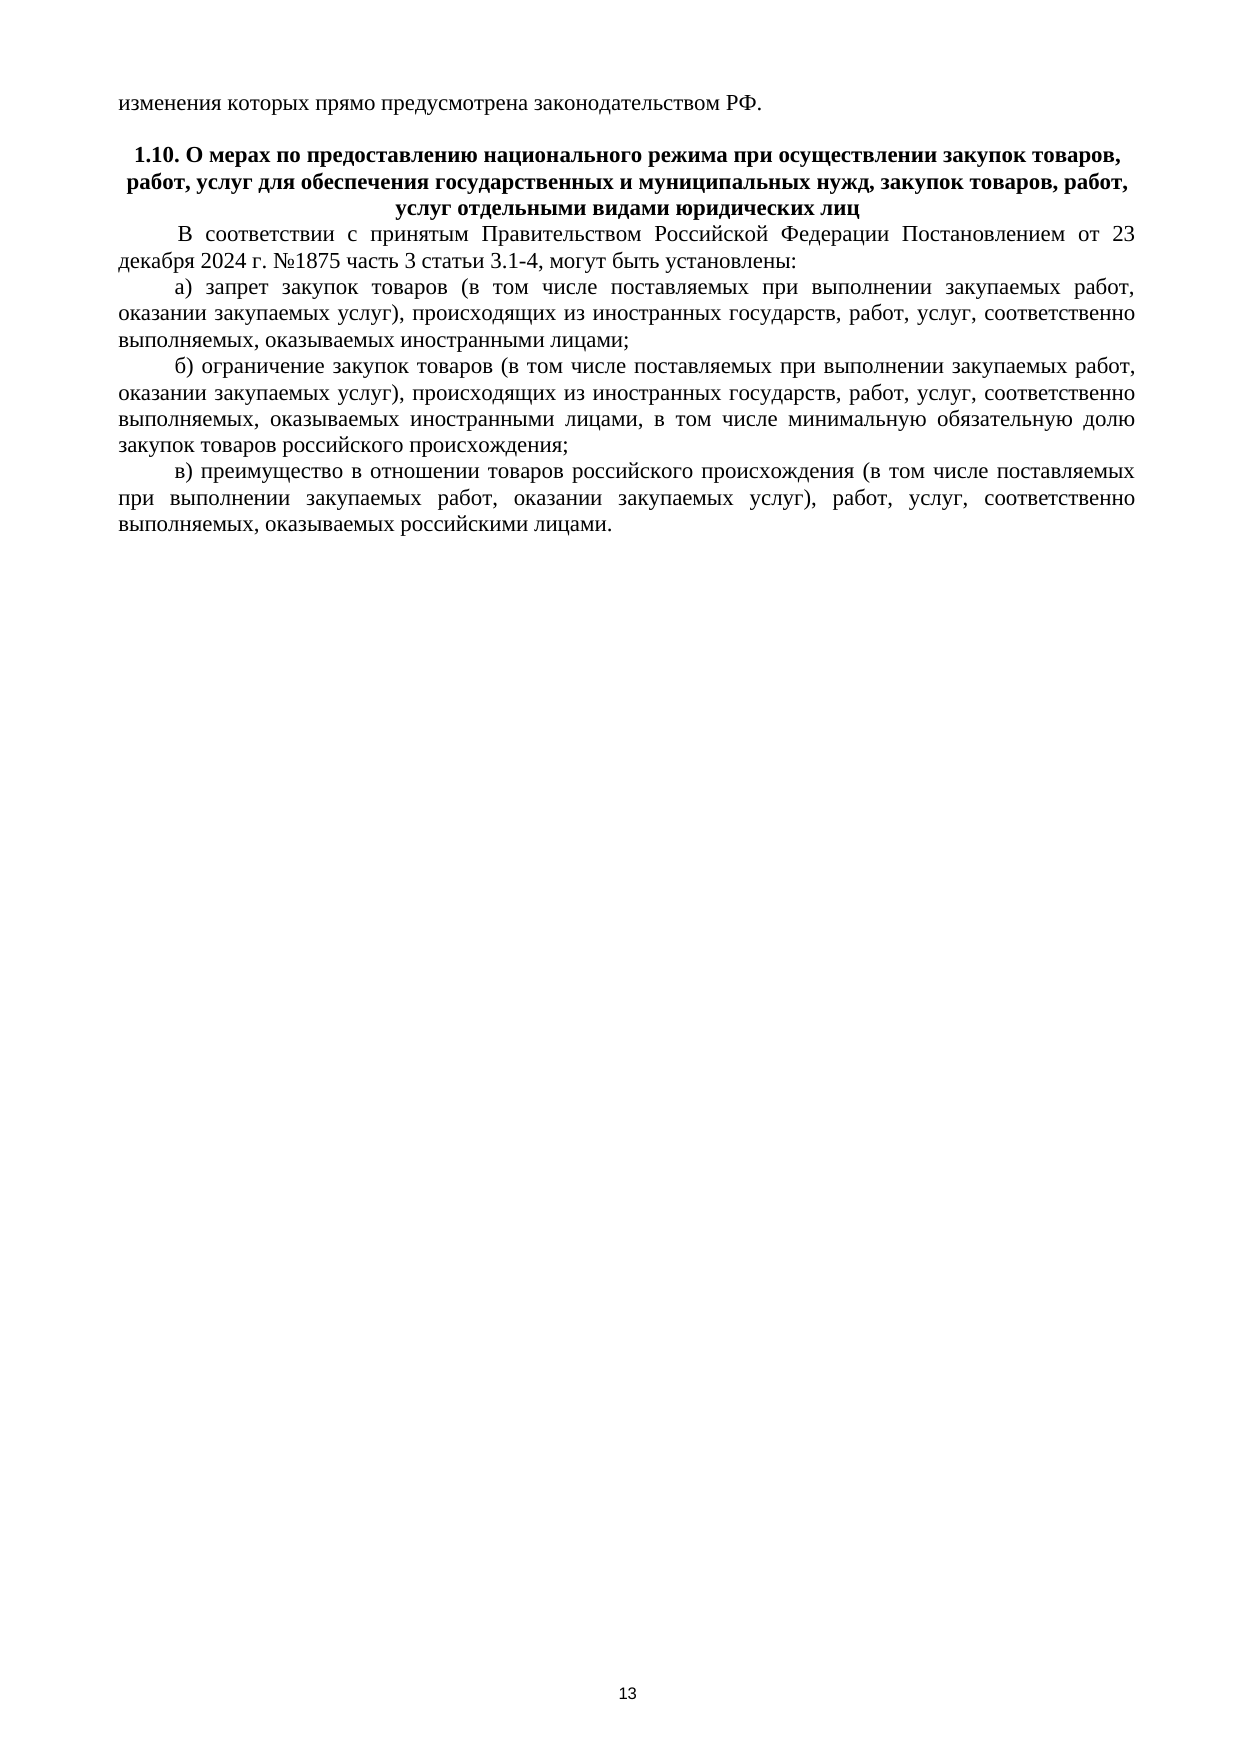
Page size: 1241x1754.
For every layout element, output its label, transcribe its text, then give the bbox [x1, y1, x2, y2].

text 1.10. О мерах по предоставлению национального режима при осуществлении закупок товаров, работ, услуг для обеспечения государственных и муниципальных нужд, закупок товаров, работ, услуг отдельными видами юридических лиц [118, 141, 1137, 220]
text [118, 89, 1137, 115]
text в) преимущество в отношении товаров российского происхождения (в том числе поставляемых при выполнении закупаемых работ, оказании закупаемых услуг), работ, услуг, соответственно выполняемых, оказываемых российскими лицами. [118, 458, 1137, 537]
text В соответствии с принятым Правительством Российской Федерации Постановлением от 23 декабря 2024 г. №1875 часть 3 статьи 3.1-4, могут быть установлены: [118, 220, 1137, 273]
text а) запрет закупок товаров (в том числе поставляемых при выполнении закупаемых работ, оказании закупаемых услуг), происходящих из иностранных государств, работ, услуг, соответственно выполняемых, оказываемых иностранными лицами; [118, 273, 1137, 352]
text б) ограничение закупок товаров (в том числе поставляемых при выполнении закупаемых работ, оказании закупаемых услуг), происходящих из иностранных государств, работ, услуг, соответственно выполняемых, оказываемых иностранными лицами, в том числе минимальную обязательную долю закупок товаров российского происхождения; [118, 352, 1137, 458]
